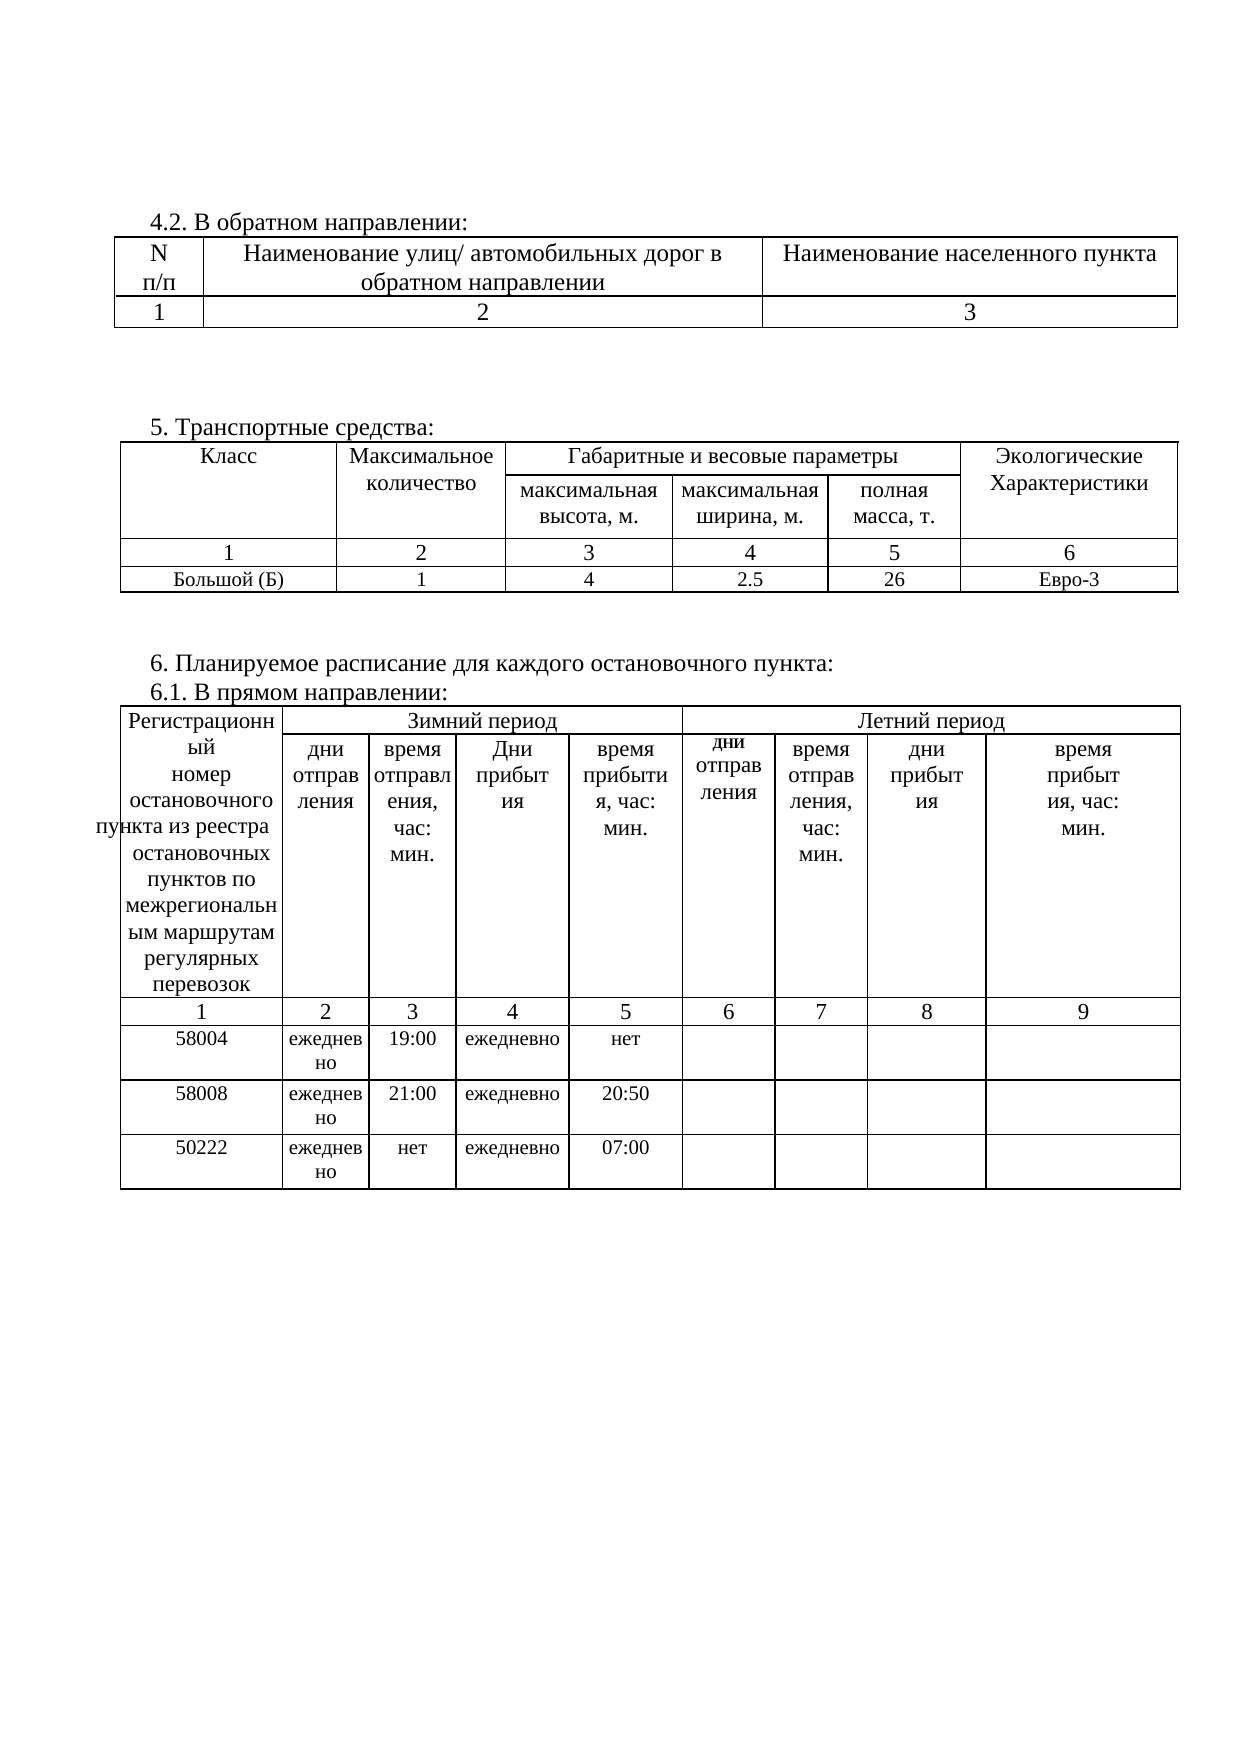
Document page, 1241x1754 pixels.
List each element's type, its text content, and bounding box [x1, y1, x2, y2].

table_cell ежедневно [457, 1026, 568, 1079]
table_header Наименование населенного пункта [763, 238, 1177, 295]
table_cell [868, 1135, 985, 1188]
table_cell время прибыт ия, час: мин. [987, 735, 1180, 997]
table_header Экологические Характеристики [961, 443, 1177, 538]
table_cell 3 [763, 295, 1177, 327]
text 5. Транспортные средства: [150, 412, 1090, 441]
table_cell [868, 1026, 985, 1079]
table_cell [776, 1081, 867, 1133]
table_cell время отправл ения, час: мин. [370, 735, 455, 997]
table_cell 4 [673, 539, 827, 566]
table_cell 5 [570, 998, 682, 1025]
table_cell дни отправ ления [283, 735, 368, 997]
text 6.1. В прямом направлении: [150, 677, 1090, 705]
table_header Летний период [683, 707, 1180, 733]
table_cell 26 [829, 567, 960, 591]
table_header Максимальное количество [337, 443, 505, 538]
table_cell нет [570, 1026, 682, 1079]
table_cell [987, 1135, 1180, 1188]
text 4.2. В обратном направлении: [150, 207, 1090, 236]
table_cell 5 [829, 539, 960, 566]
table_cell 1 [121, 998, 282, 1025]
text 6. Планируемое расписание для каждого остановочного пункта: [150, 648, 1090, 677]
table_header Зимний период [283, 707, 682, 733]
table_header Регистрационный номер остановочного пункта из реестра остановочных пунктов по межрегиональным маршрутам регулярных перевозок [121, 707, 282, 997]
table_cell [987, 1081, 1180, 1133]
table_cell Дни прибыт ия [457, 735, 568, 997]
table_cell 1 [115, 296, 203, 327]
table_cell 7 [776, 998, 867, 1025]
table_cell 4 [457, 998, 568, 1025]
table_cell время отправ ления, час: мин. [776, 735, 867, 997]
table_cell 21:00 [370, 1081, 455, 1133]
table_cell 58004 [121, 1026, 282, 1079]
table_header N п/п [115, 238, 203, 295]
table_cell [683, 1081, 774, 1133]
table_cell 8 [868, 998, 985, 1025]
table_cell 2.5 [673, 567, 827, 591]
table_cell Евро-3 [961, 567, 1177, 591]
table_cell 2 [337, 539, 505, 566]
table_header Класс [121, 443, 336, 538]
table_cell 1 [337, 567, 505, 591]
table_header Габаритные и весовые параметры [506, 443, 960, 474]
table_cell 2 [283, 998, 368, 1025]
table_cell ежедневно [283, 1081, 368, 1133]
table_cell 6 [961, 539, 1177, 566]
table_cell [868, 1081, 985, 1133]
table_cell ДНИ отправ ления [683, 735, 774, 997]
table_header Наименование улиц/ автомобильных дорог в обратном направлении [204, 238, 762, 295]
table_cell 1 [121, 539, 336, 566]
table_cell [776, 1026, 867, 1079]
table_cell 19:00 [370, 1026, 455, 1079]
table_cell 3 [506, 539, 672, 566]
table_cell [987, 1026, 1180, 1079]
table_cell ежедневно [457, 1081, 568, 1133]
table_cell ежедневно [457, 1135, 568, 1188]
table_cell 58008 [121, 1081, 282, 1133]
table_cell время прибыти я, час: мин. [570, 735, 682, 997]
table_cell 9 [987, 998, 1180, 1025]
table_cell 50222 [121, 1135, 282, 1188]
table_cell дни прибыт ия [868, 735, 985, 997]
table_cell [683, 1135, 774, 1188]
table_cell 20:50 [570, 1081, 682, 1133]
table_cell 2 [204, 297, 762, 327]
table_cell 3 [370, 998, 455, 1025]
table_cell максимальная ширина, м. [673, 476, 827, 538]
table_cell 4 [506, 567, 672, 591]
table_cell 6 [683, 998, 774, 1025]
table_cell нет [370, 1135, 455, 1188]
table_cell [776, 1135, 867, 1188]
table_cell ежедневно [283, 1135, 368, 1188]
table_cell [683, 1026, 774, 1079]
table_cell максимальная высота, м. [506, 476, 672, 538]
table_cell полная масса, т. [829, 476, 960, 538]
table_cell ежедневно [283, 1026, 368, 1079]
table_cell Большой (Б) [121, 567, 336, 591]
table_cell 07:00 [570, 1135, 682, 1188]
